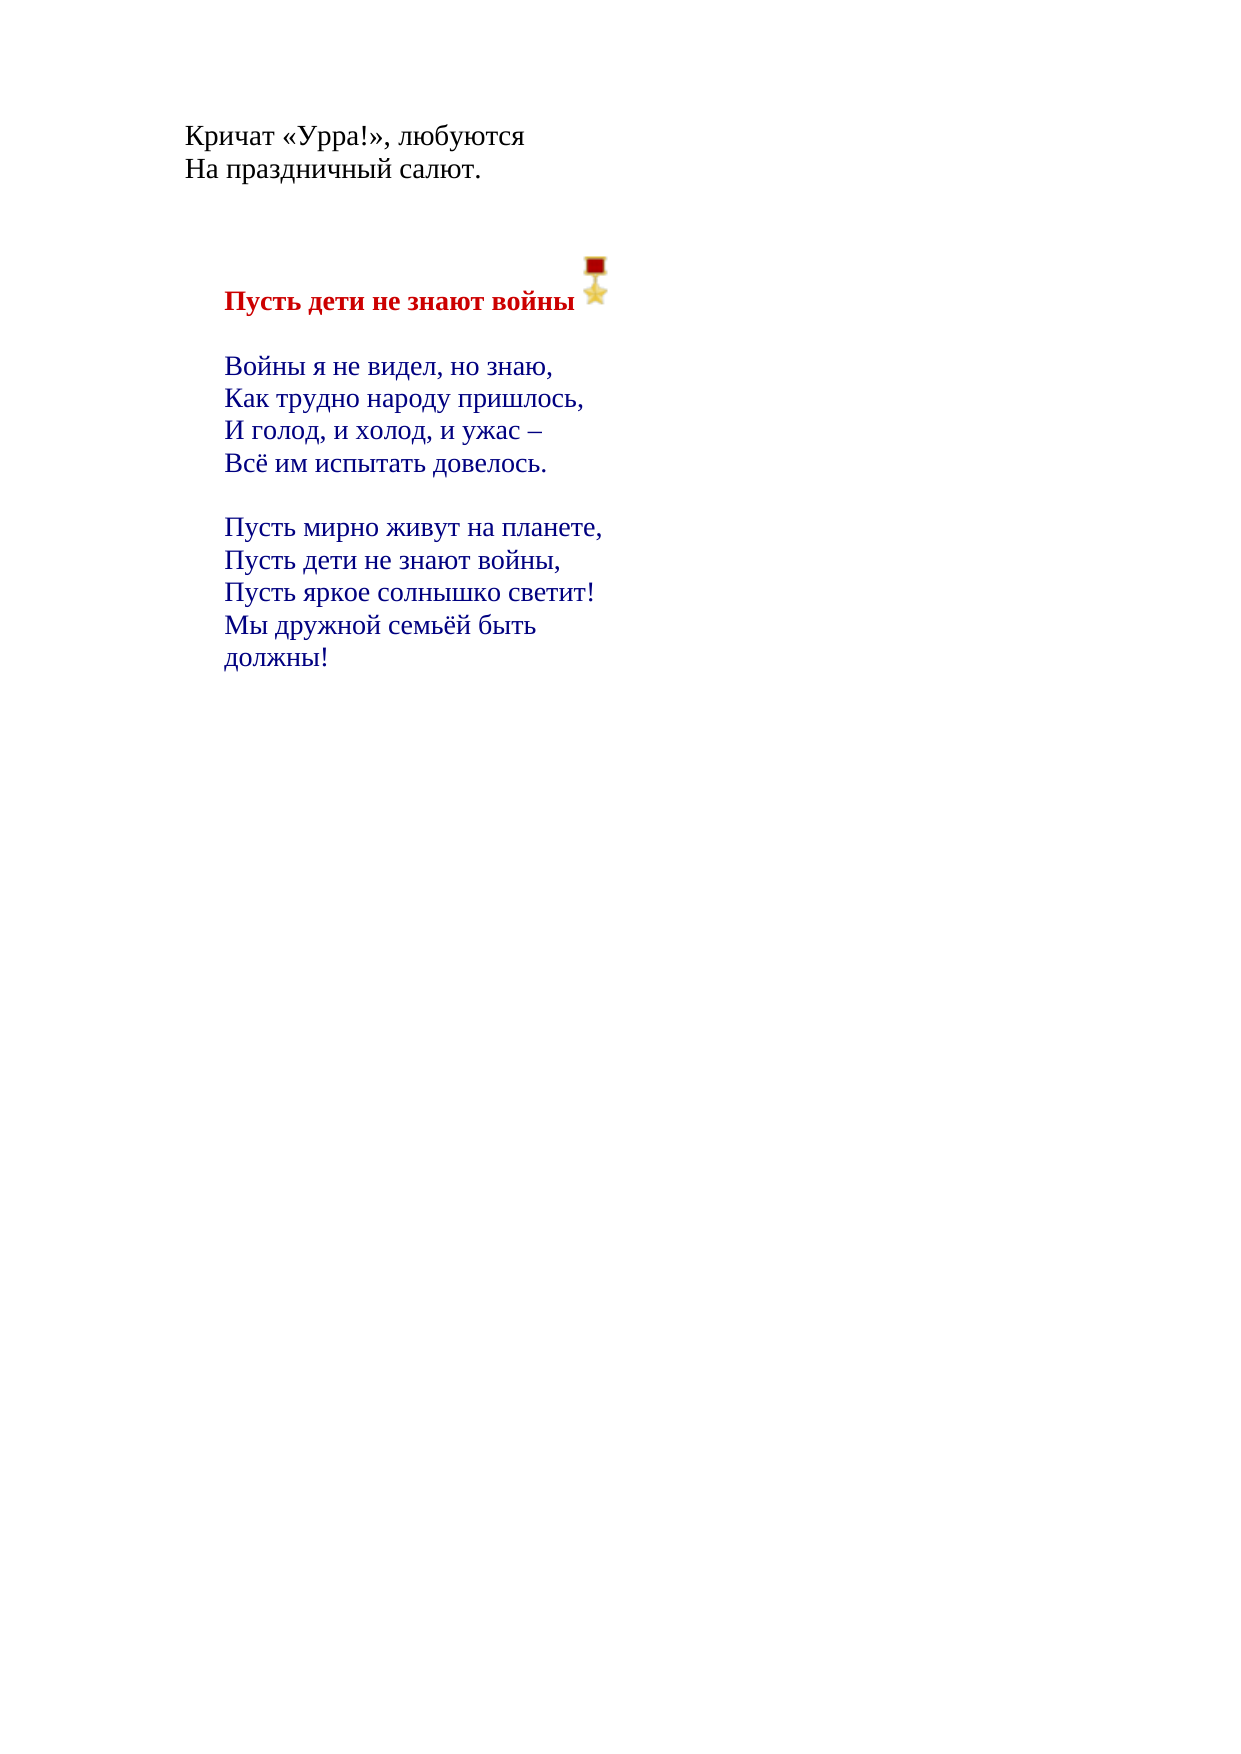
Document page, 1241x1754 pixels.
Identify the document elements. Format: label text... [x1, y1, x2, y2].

text Пусть яркое солнышко светит! [224, 575, 620, 608]
text Пусть мирно живут на планете, [224, 511, 620, 543]
text Войны я не видел, но знаю, [224, 348, 620, 381]
text Всё им испытать довелось. [224, 446, 620, 478]
text Как трудно народу пришлось, [224, 381, 620, 413]
text Пусть дети не знают войны [224, 252, 620, 316]
text Мы дружной семьёй быть должны! [224, 608, 620, 672]
text Пусть дети не знают войны, [224, 543, 620, 575]
picture [582, 252, 611, 311]
text Кричат «Урра!», любуются [177, 118, 627, 152]
text На праздничный салют. [177, 152, 627, 185]
text И голод, и холод, и ужас – [224, 413, 620, 446]
